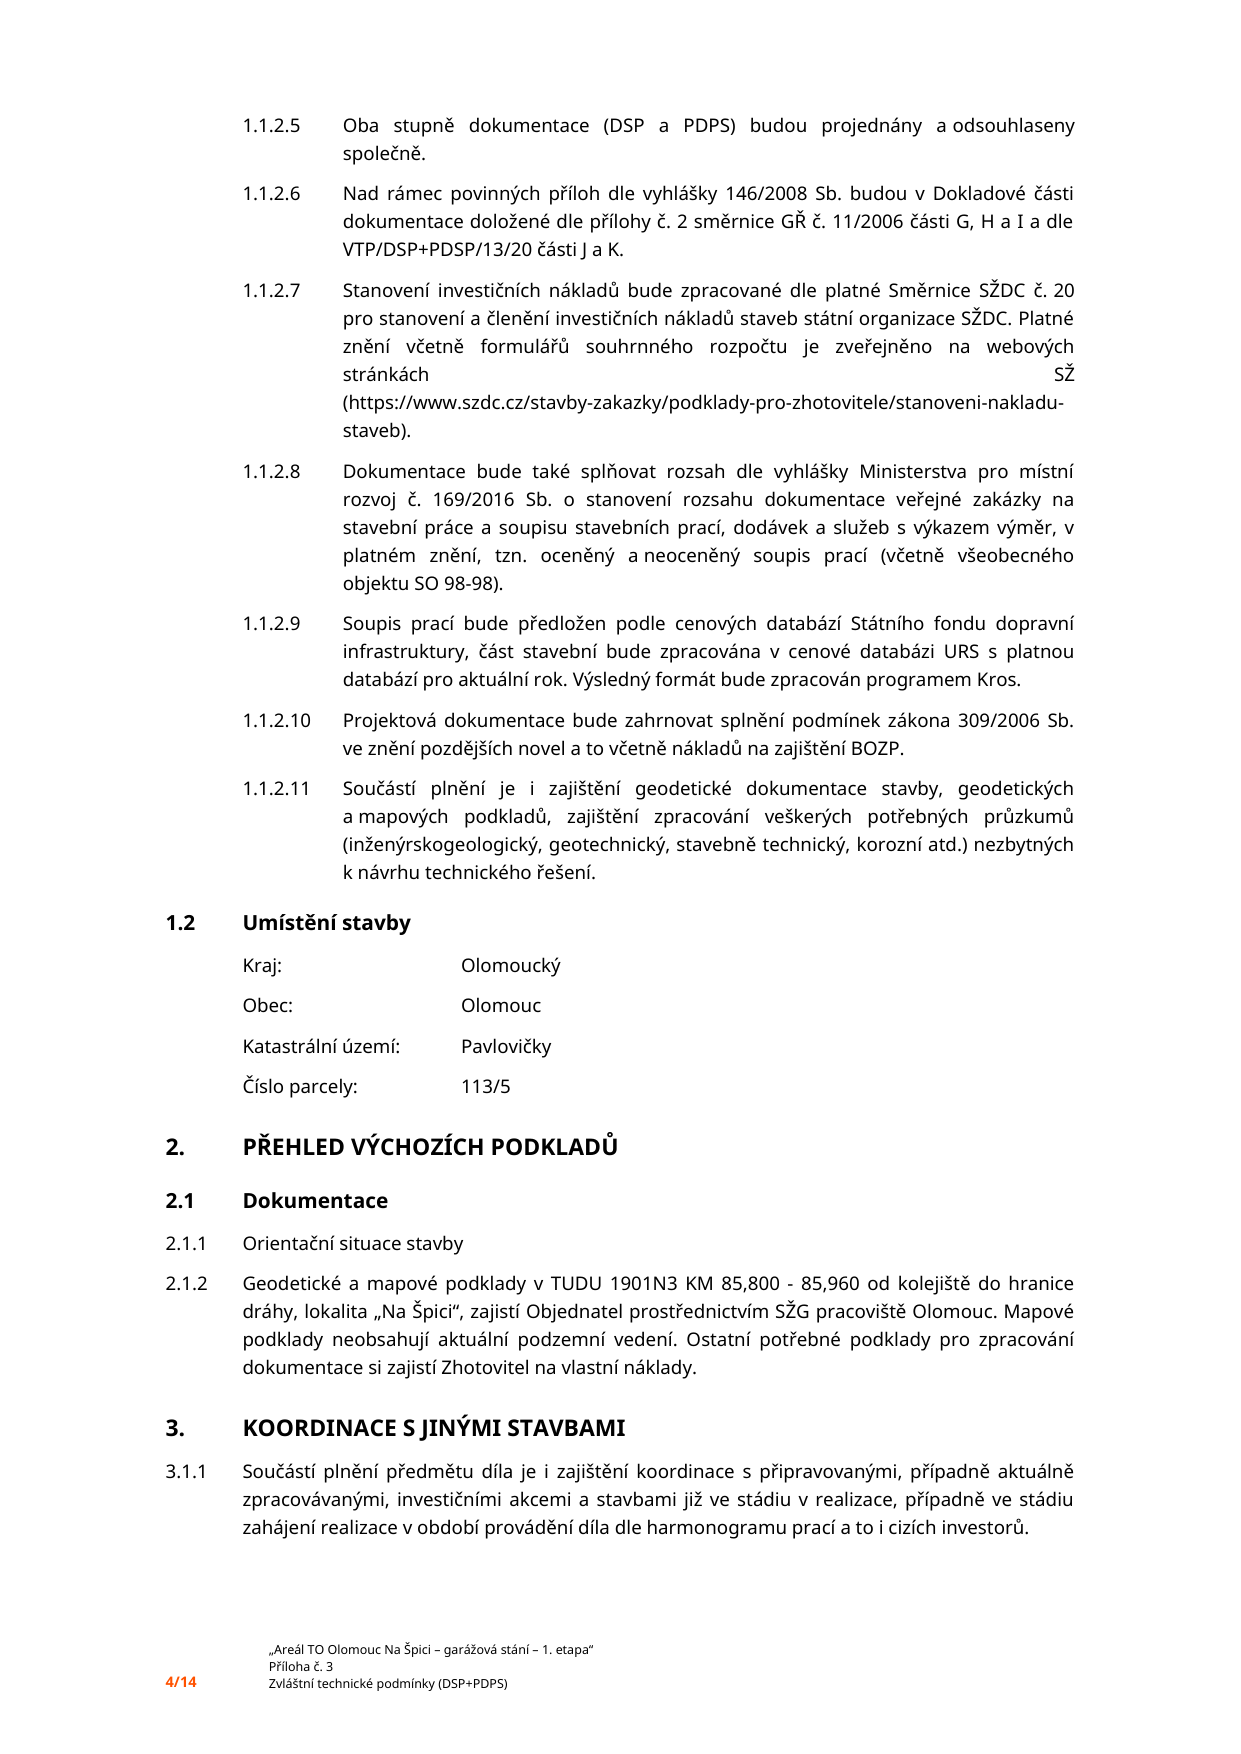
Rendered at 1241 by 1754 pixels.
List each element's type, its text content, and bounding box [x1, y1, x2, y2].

text Soupis prací bude předložen podle cenových databází Státního fondu dopravní infrastruktury, část stavební bude zpracována v cenové databázi URS s platnou databází pro aktuální rok. Výsledný formát bude zpracován programem Kros. [242, 611, 1075, 692]
text KOORDINACE S JINÝMI STAVBAMI [165, 1412, 1075, 1443]
text Umístění stavby [165, 908, 1075, 937]
list Obec: Olomouc [242, 993, 1075, 1018]
text PŘEHLED VÝCHOZÍCH PODKLADŮ [165, 1131, 1075, 1162]
text Nad rámec povinných příloh dle vyhlášky 146/2008 Sb. budou v Dokladové části dokumentace doložené dle přílohy č. 2 směrnice GŘ č. 11/2006 části G, H a I a dle VTP/DSP+PDSP/13/20 části J a K. [242, 181, 1075, 262]
text Orientační situace stavby [165, 1230, 1075, 1256]
text Součástí plnění je i zajištění geodetické dokumentace stavby, geodetických a mapových podkladů, zajištění zpracování veškerých potřebných průzkumů (inženýrskogeologický, geotechnický, stavebně technický, korozní atd.) nezbytných k návrhu technického řešení. [242, 776, 1075, 885]
text Geodetické a mapové podklady v TUDU 1901N3 KM 85,800 - 85,960 od kolejiště do hranice dráhy, lokalita „Na Špici“, zajistí Objednatel prostřednictvím SŽG pracoviště Olomouc. Mapové podklady neobsahují aktuální podzemní vedení. Ostatní potřebné podklady pro zpracování dokumentace si zajistí Zhotovitel na vlastní náklady. [165, 1271, 1075, 1380]
list Kraj: Olomoucký [242, 952, 1075, 978]
text Stanovení investičních nákladů bude zpracované dle platné Směrnice SŽDC č. 20 pro stanovení a členění investičních nákladů staveb státní organizace SŽDC. Platné znění včetně formulářů souhrnného rozpočtu je zveřejněno na webových stránkách SŽ (https://www.szdc.cz/stavby-zakazky/podklady-pro-zhotovitele/stanoveni-nakladu-staveb). [242, 277, 1075, 443]
text Projektová dokumentace bude zahrnovat splnění podmínek zákona 309/2006 Sb. ve znění pozdějších novel a to včetně nákladů na zajištění BOZP. [242, 707, 1075, 761]
list Katastrální území: Pavlovičky [242, 1033, 1075, 1059]
text Dokumentace bude také splňovat rozsah dle vyhlášky Ministerstva pro místní rozvoj č. 169/2016 Sb. o stanovení rozsahu dokumentace veřejné zakázky na stavební práce a soupisu stavebních prací, dodávek a služeb s výkazem výměr, v platném znění, tzn. oceněný a neoceněný soupis prací (včetně všeobecného objektu SO 98-98). [242, 458, 1075, 596]
text Součástí plnění předmětu díla je i zajištění koordinace s připravovanými, případně aktuálně zpracovávanými, investičními akcemi a stavbami již ve stádiu v realizace, případně ve stádiu zahájení realizace v období provádění díla dle harmonogramu prací a to i cizích investorů. [165, 1459, 1075, 1540]
list Číslo parcely: 113/5 [242, 1074, 1075, 1099]
text Dokumentace [165, 1186, 1075, 1215]
text Oba stupně dokumentace (DSP a PDPS) budou projednány a odsouhlaseny společně. [242, 112, 1075, 166]
